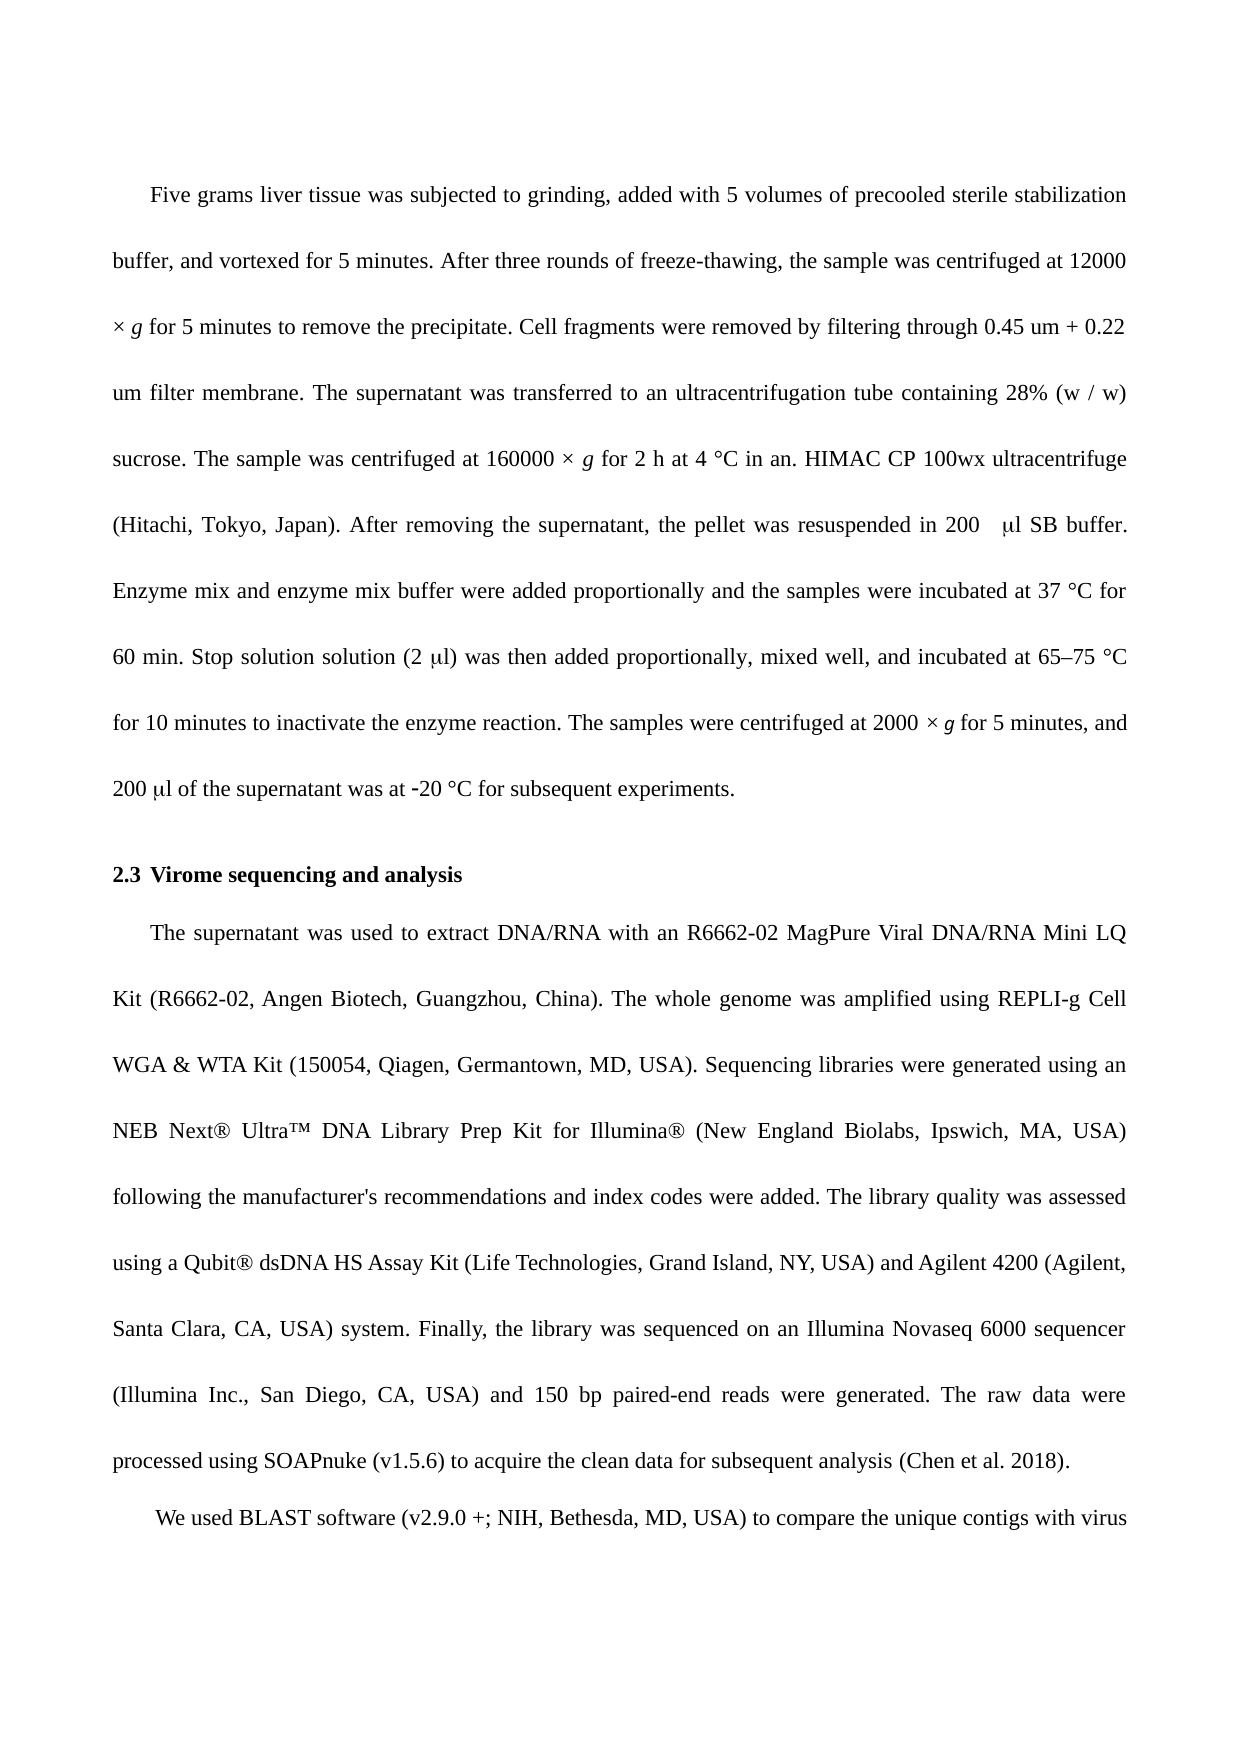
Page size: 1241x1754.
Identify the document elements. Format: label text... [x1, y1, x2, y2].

text Five grams liver tissue was subjected to grinding, added with 5 volumes of precooled sterile stabilization buffer, and vortexed for 5 minutes. After three rounds of freeze-thawing, the sample was centrifuged at 12000 × g for 5 minutes to remove the precipitate. Cell fragments were removed by filtering through 0.45 um + 0.22 um filter membrane. The supernatant was transferred to an ultracentrifugation tube containing 28% (w / w) sucrose. The sample was centrifuged at 160000 × g for 2 h at 4 °C in an. HIMAC CP 100wx ultracentrifuge (Hitachi, Tokyo, Japan). After removing the supernatant, the pellet was resuspended in 200 l SB buffer. Enzyme mix and enzyme mix buffer were added proportionally and the samples were incubated at 37 °C for 60 min. Stop solution solution (2 l) was then added proportionally, mixed well, and incubated at 65–75 °C for 10 minutes to inactivate the enzyme reaction. The samples were centrifuged at 2000 × g for 5 minutes, and 200 l of the supernatant was at 20 °C for subsequent experiments. [112, 172, 1128, 810]
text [112, 1495, 1128, 1539]
text The supernatant was used to extract DNA/RNA with an R6662-02 MagPure Viral DNA/RNA Mini LQ Kit (R6662-02, Angen Biotech, Guangzhou, China). The whole genome was amplified using REPLI-g Cell WGA & WTA Kit (150054, Qiagen, Germantown, MD, USA). Sequencing libraries were generated using an NEB Next® Ultra™ DNA Library Prep Kit for Illumina® (New England Biolabs, Ipswich, MA, USA) following the manufacturer's recommendations and index codes were added. The library quality was assessed using a Qubit® dsDNA HS Assay Kit (Life Technologies, Grand Island, NY, USA) and Agilent 4200 (Agilent, Santa Clara, CA, USA) system. Finally, the library was sequenced on an Illumina Novaseq 6000 sequencer (Illumina Inc., San Diego, CA, USA) and 150 bp paired-end reads were generated. The raw data were processed using SOAPnuke (v1.5.6) to acquire the clean data for subsequent analysis (Chen et al. 2018). [112, 910, 1128, 1482]
list Virome sequencing and analysis [112, 853, 1128, 897]
